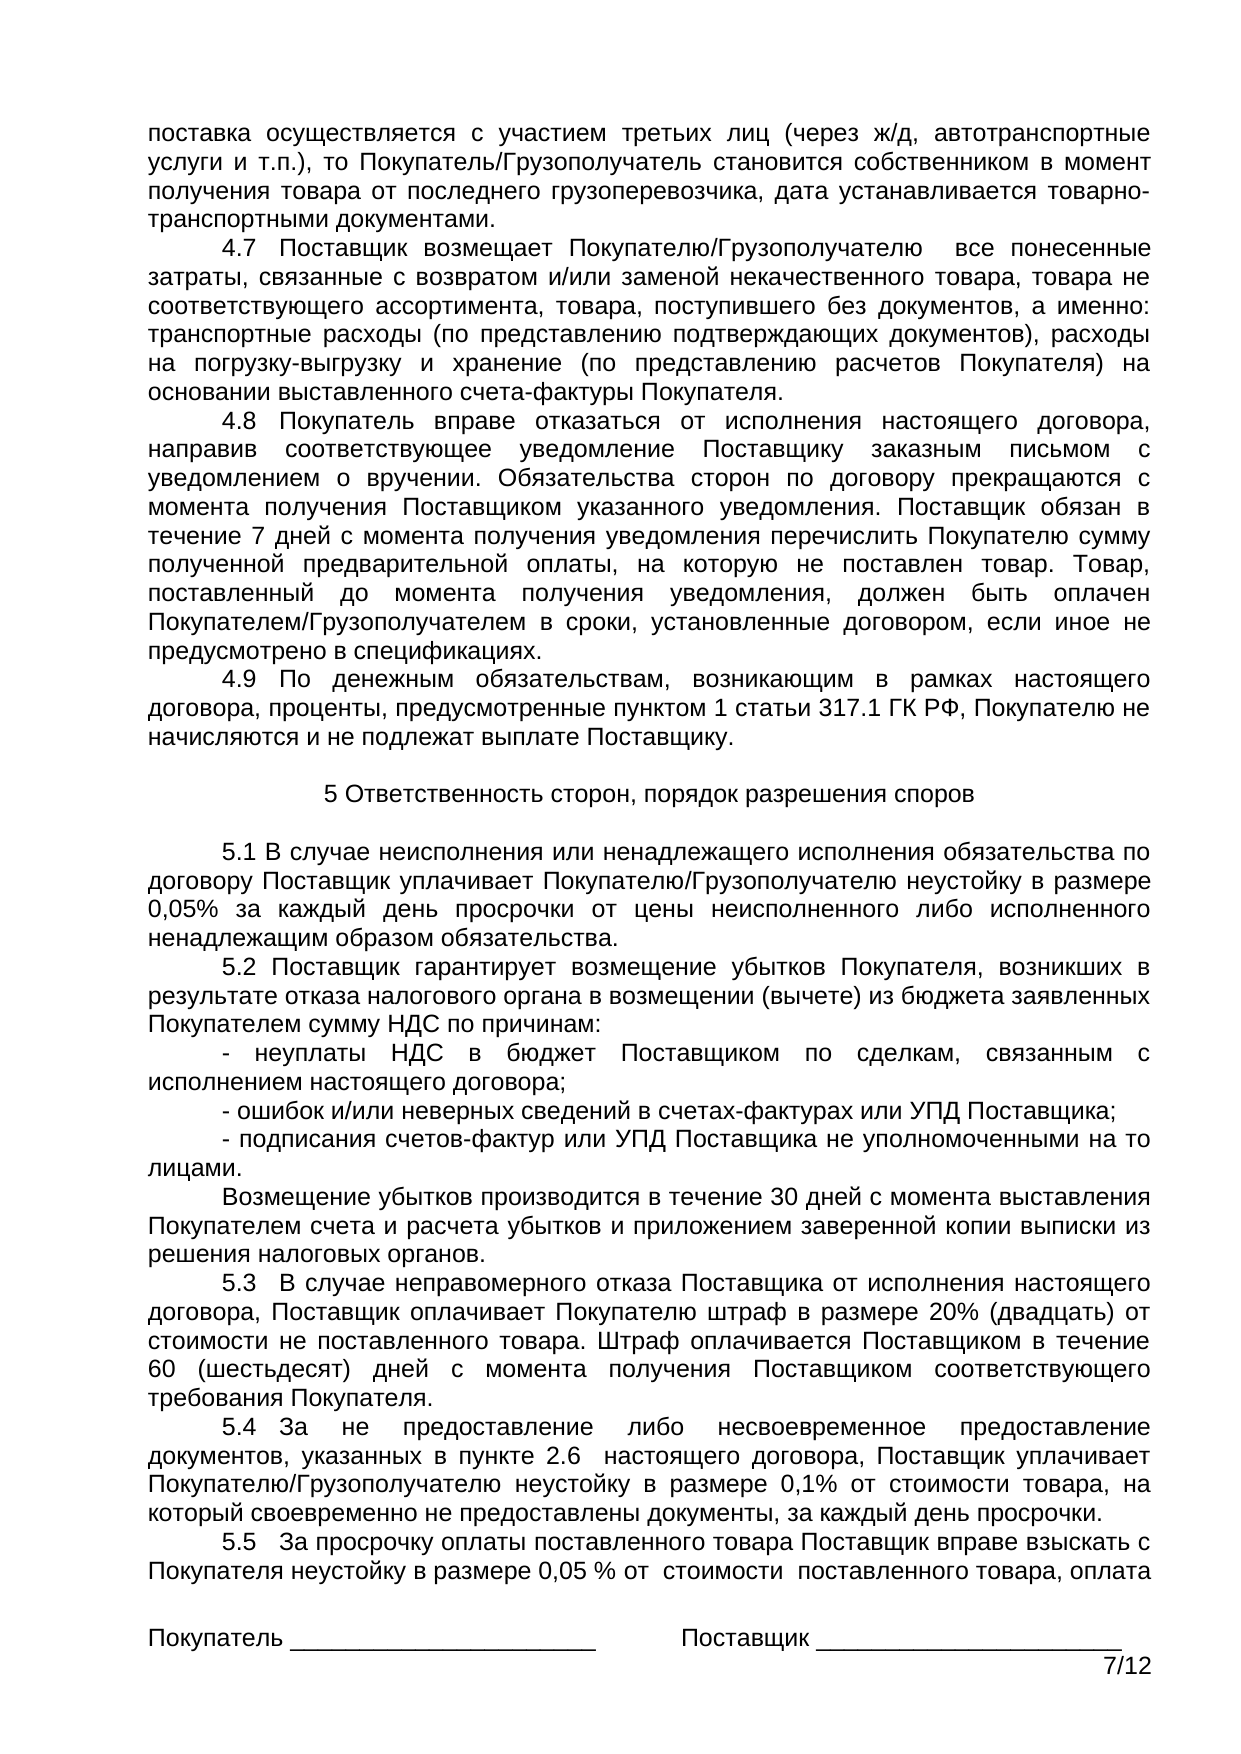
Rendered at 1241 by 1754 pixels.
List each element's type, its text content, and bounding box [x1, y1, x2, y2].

text Возмещение убытков производится в течение 30 дней с момента выставления Покупателем счета и расчета убытков и приложением заверенной копии выписки из решения налоговых органов. [148, 1182, 1152, 1268]
text - ошибок и/или неверных сведений в счетах-фактурах или УПД Поставщика; [148, 1096, 1152, 1124]
text - неуплаты НДС в бюджет Поставщиком по сделкам, связанным с исполнением настоящего договора; [148, 1038, 1152, 1096]
list Покупатель вправе отказаться от исполнения настоящего договора, направив соответствующее уведомление Поставщику заказным письмом с уведомлением о вручении. Обязательства сторон по договору прекращаются с момента получения Поставщиком указанного уведомления. Поставщик обязан в течение 7 дней с момента получения уведомления перечислить Покупателю сумму полученной предварительной оплаты, на которую не поставлен товар. Товар, поставленный до момента получения уведомления, должен быть оплачен Покупателем/Грузополучателем в сроки, установленные договором, если иное не предусмотрено в спецификациях. [148, 406, 1152, 664]
text 5 Ответственность сторон, порядок разрешения споров [148, 779, 1152, 808]
text 5.2 Поставщик гарантирует возмещение убытков Покупателя, возникших в результате отказа налогового органа в возмещении (вычете) из бюджета заявленных Покупателем сумму НДС по причинам: [148, 952, 1152, 1038]
list Поставщик возмещает Покупателю/Грузополучателю все понесенные затраты, связанные с возвратом и/или заменой некачественного товара, товара не соответствующего ассортимента, товара, поступившего без документов, а именно: транспортные расходы (по представлению подтверждающих документов), расходы на погрузку-выгрузку и хранение (по представлению расчетов Покупателя) на основании выставленного счета-фактуры Покупателя. [148, 233, 1152, 406]
text 5.1 В случае неисполнения или ненадлежащего исполнения обязательства по договору Поставщик уплачивает Покупателю/Грузополучателю неустойку в размере 0,05% за каждый день просрочки от цены неисполненного либо исполненного ненадлежащим образом обязательства. [148, 837, 1152, 952]
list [148, 1527, 1152, 1584]
text - подписания счетов-фактур или УПД Поставщика не уполномоченными на то лицами. [148, 1124, 1152, 1182]
list По денежным обязательствам, возникающим в рамках настоящего договора, проценты, предусмотренные пунктом 1 статьи 317.1 ГК РФ, Покупателю не начисляются и не подлежат выплате Поставщику. [148, 664, 1152, 751]
list За не предоставление либо несвоевременное предоставление документов, указанных в пункте 2.6 настоящего договора, Поставщик уплачивает Покупателю/Грузополучателю неустойку в размере 0,1% от стоимости товара, на который своевременно не предоставлены документы, за каждый день просрочки. [148, 1412, 1152, 1527]
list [148, 118, 1152, 233]
list В случае неправомерного отказа Поставщика от исполнения настоящего договора, Поставщик оплачивает Покупателю штраф в размере 20% (двадцать) от стоимости не поставленного товара. Штраф оплачивается Поставщиком в течение 60 (шестьдесят) дней с момента получения Поставщиком соответствующего требования Покупателя. [148, 1268, 1152, 1412]
